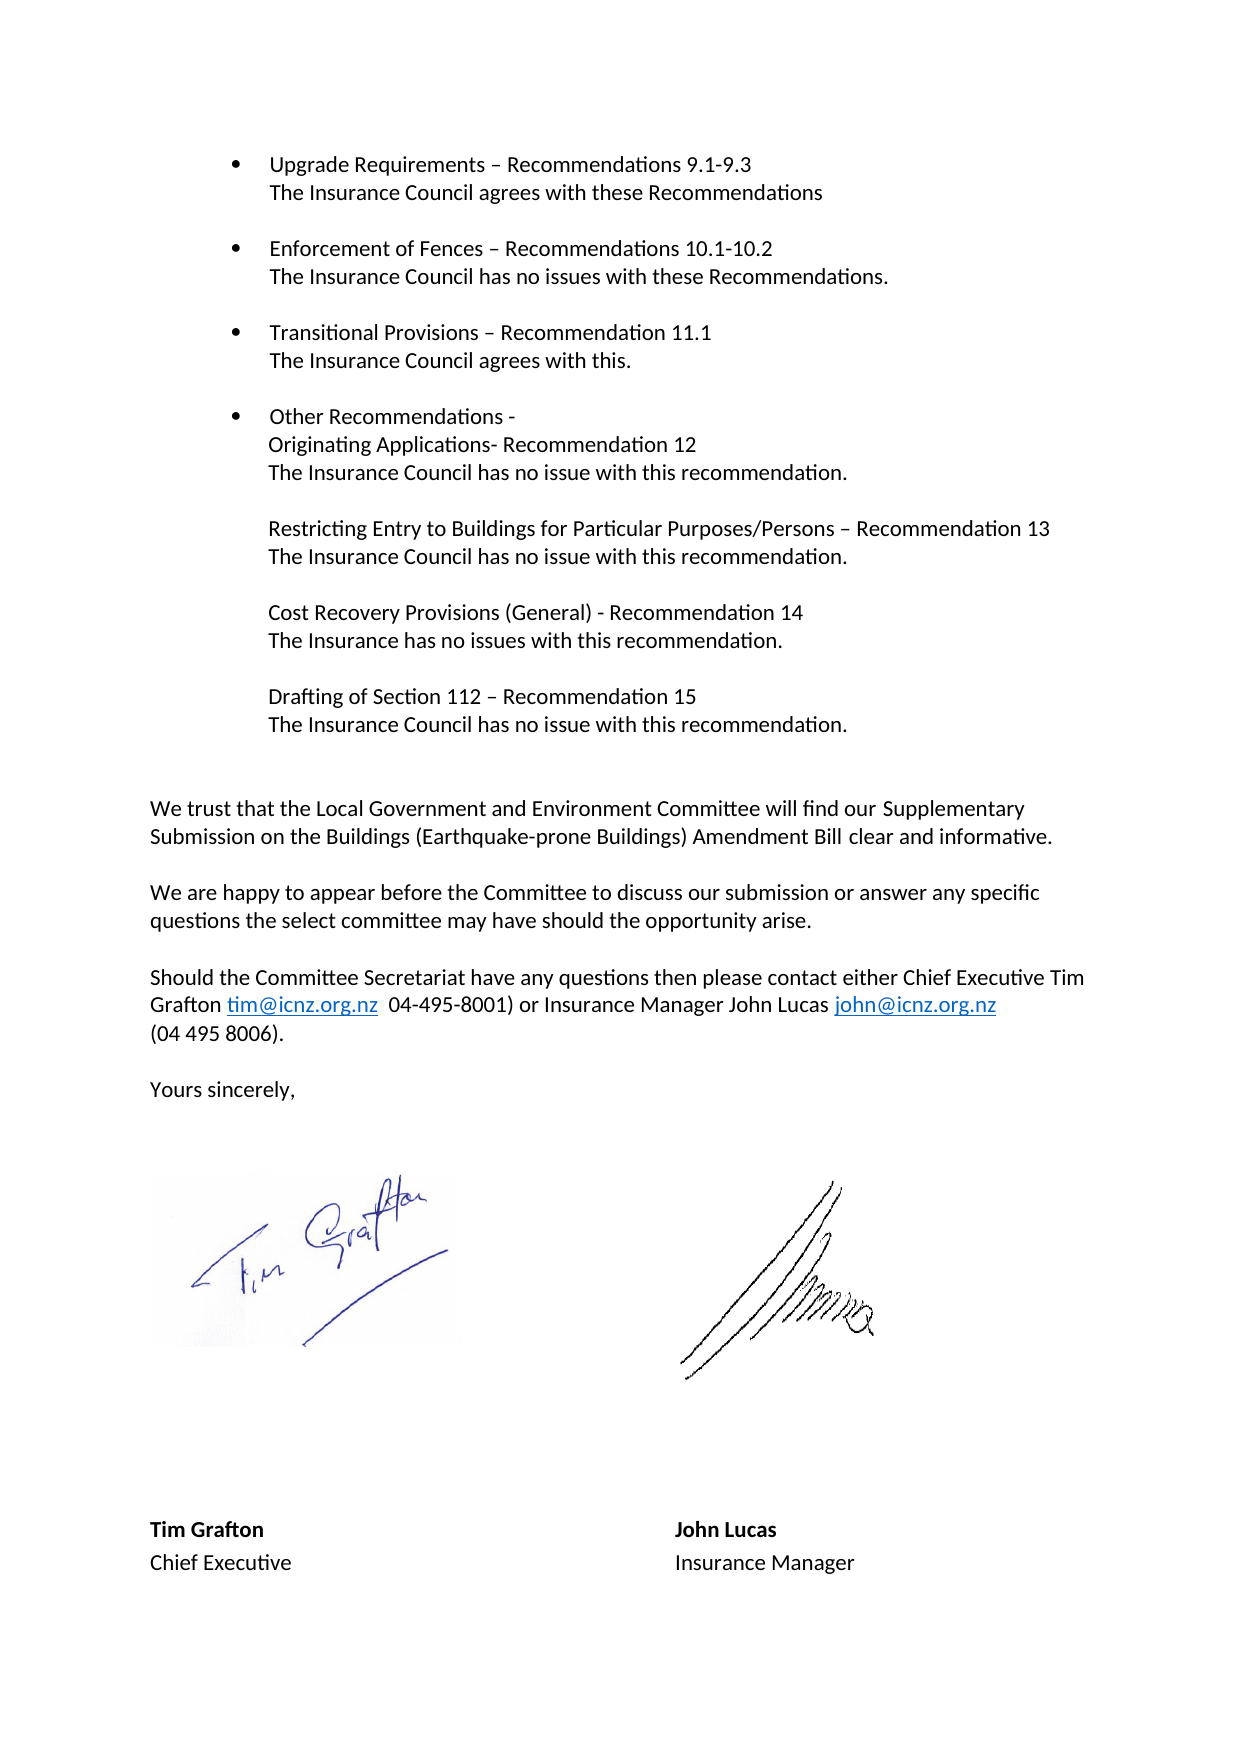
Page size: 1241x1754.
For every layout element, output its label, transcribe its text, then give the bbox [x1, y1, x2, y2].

text Chief Executive Insurance Manager [150, 1548, 1090, 1576]
text The Insurance Council has no issue with this recommendation. [268, 710, 1090, 738]
list Upgrade Requirements – Recommendations 9.1-9.3 The Insurance Council agrees with these Recommendations [232, 150, 1090, 206]
text Tim Grafton John Lucas [150, 1516, 1090, 1543]
text Restricting Entry to Buildings for Particular Purposes/Persons – Recommendation 13 [268, 514, 1090, 542]
text Cost Recovery Provisions (General) - Recommendation 14 [268, 598, 1090, 626]
text We trust that the Local Government and Environment Committee will find our Supplementary Submission on the Buildings (Earthquake-prone Buildings) Amendment Bill clear and informative. [150, 794, 1090, 851]
text Originating Applications- Recommendation 12 [268, 430, 1090, 458]
text Yours sincerely, [150, 1075, 1090, 1103]
text Drafting of Section 112 – Recommendation 15 [268, 682, 1090, 710]
text The Insurance Council has no issue with this recommendation. [268, 458, 1090, 486]
text Should the Committee Secretariat have any questions then please contact either Chief Executive Tim Grafton tim@icnz.org.nz 04-495-8001) or Insurance Manager John Lucas john@icnz.org.nz [150, 963, 1090, 1019]
list Transitional Provisions – Recommendation 11.1 The Insurance Council agrees with this. [232, 318, 1090, 374]
text The Insurance Council has no issue with this recommendation. [268, 542, 1090, 570]
list Enforcement of Fences – Recommendations 10.1-10.2 The Insurance Council has no issues with these Recommendations. [232, 234, 1090, 290]
text We are happy to appear before the Committee to discuss our submission or answer any specific questions the select committee may have should the opportunity arise. [150, 878, 1090, 934]
text (04 495 8006). [150, 1019, 1090, 1047]
text The Insurance has no issues with this recommendation. [268, 626, 1090, 654]
list Other Recommendations - [232, 402, 1090, 430]
